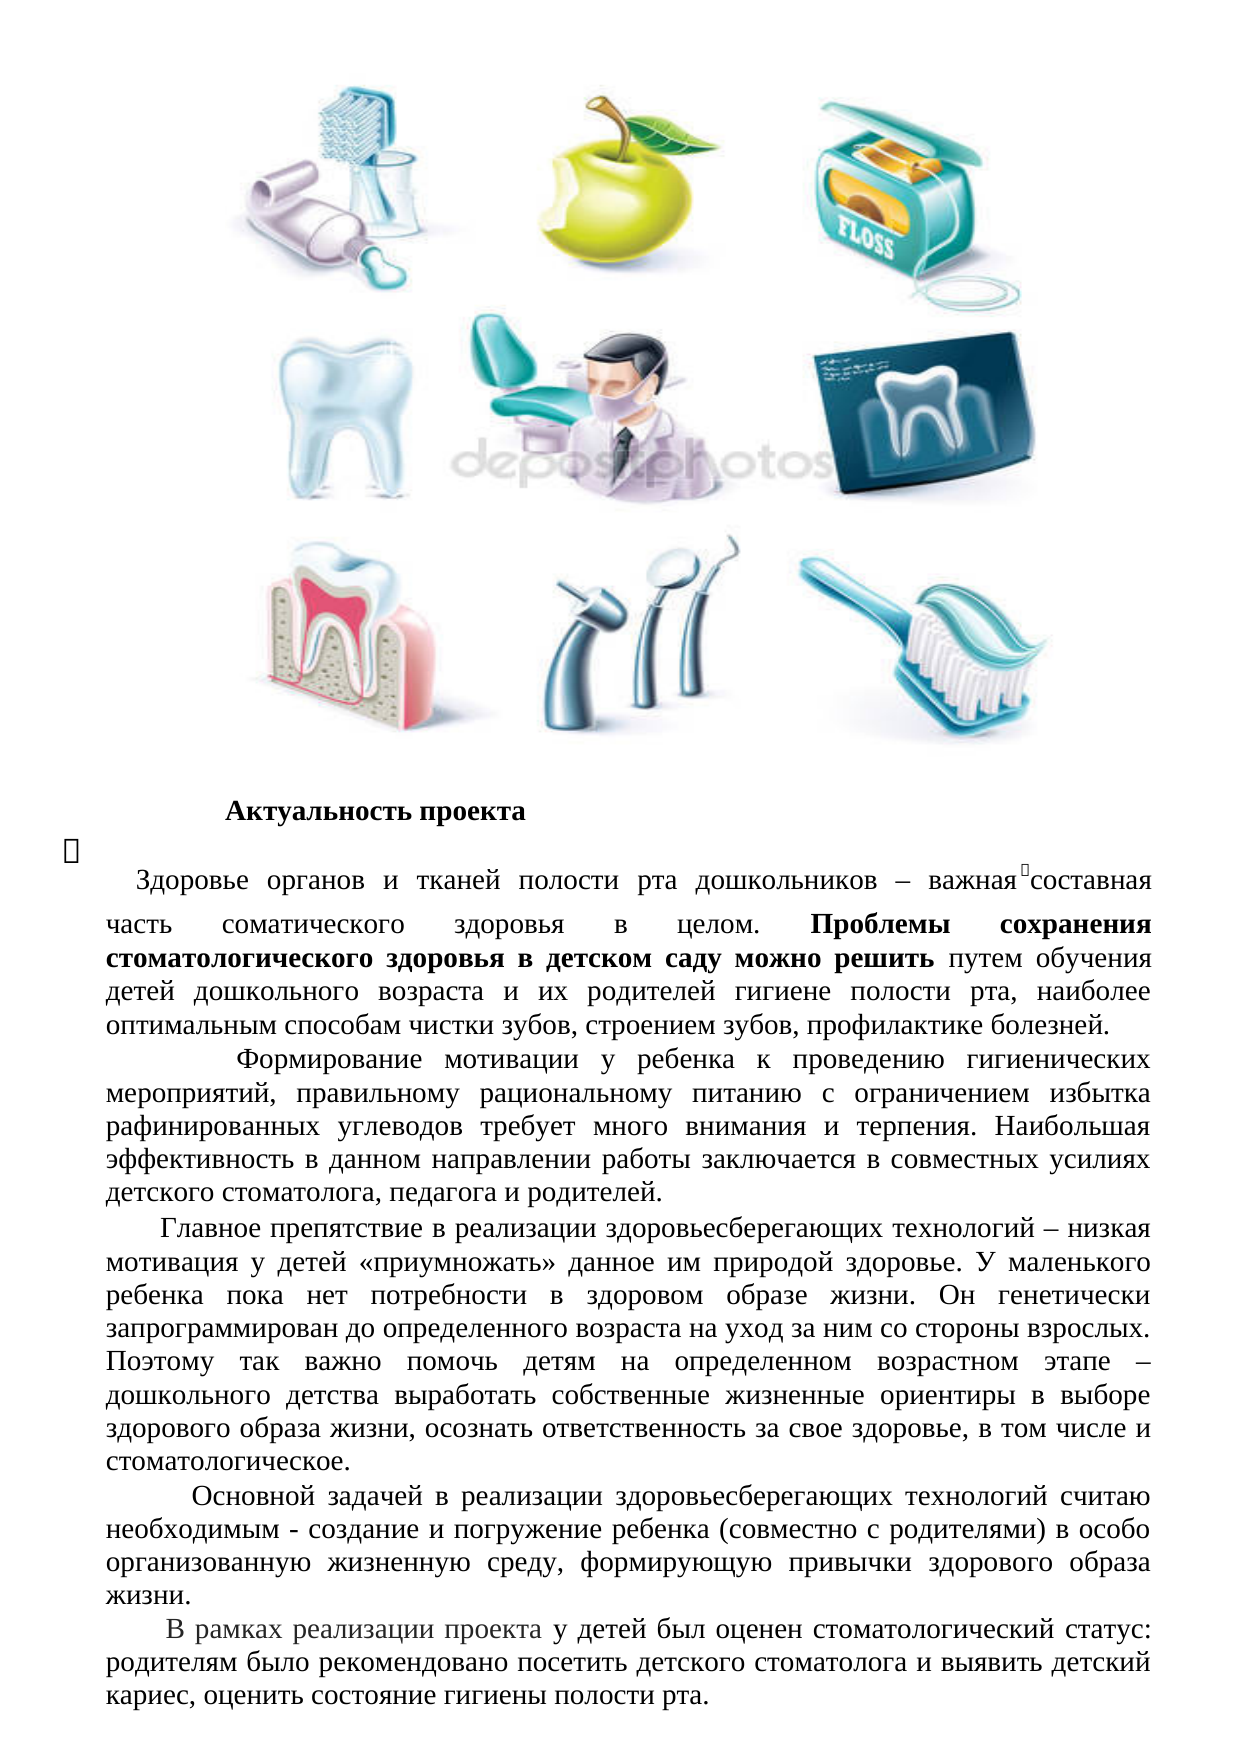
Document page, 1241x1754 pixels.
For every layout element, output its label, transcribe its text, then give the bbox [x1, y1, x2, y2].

list Актуальность проекта [225, 793, 1152, 827]
text  Здоровье органов и тканей полости рта дошкольников – важнаясоставная часть соматического здоровья в целом. Проблемы сохранения стоматологического здоровья в детском саду можно решить путем обучения детей дошкольного возраста и их родителей гигиене полости рта, наиболее оптимальным способам чистки зубов, строением зубов, профилактике болезней. [61, 827, 1152, 1041]
text Главное препятствие в реализации здоровьесберегающих технологий – низкая мотивация у детей «приумножать» данное им природой здоровье. У маленького ребенка пока нет потребности в здоровом образе жизни. Он генетически запрограммирован до определенного возраста на уход за ним со стороны взрослых. Поэтому так важно помочь детям на определенном возрастном этапе – дошкольного детства выработать собственные жизненные ориентиры в выборе здорового образа жизни, осознать ответственность за свое здоровье, в том числе и стоматологическое. [106, 1211, 1152, 1477]
text Формирование мотивации у ребенка к проведению гигиенических мероприятий, правильному рациональному питанию с ограничением избытка рафинированных углеводов требует много внимания и терпения. Наибольшая эффективность в данном направлении работы заключается в совместных усилиях детского стоматолога, педагога и родителей. [106, 1042, 1152, 1208]
text B рамках реализации проекта у детей был оценен стоматологический статус: родителям было рекомендовано посетить детского стоматолога и выявить детский кариес, оценить состояние гигиены полости рта. [106, 1612, 1152, 1711]
picture [225, 73, 1061, 760]
text Oсновной задачей в реализации здоровьесберегающих технологий считаю необходимым - создание и погружение ребенка (совместно с родителями) в особо организованную жизненную среду, формирующую привычки здорового образа жизни. [106, 1479, 1152, 1611]
